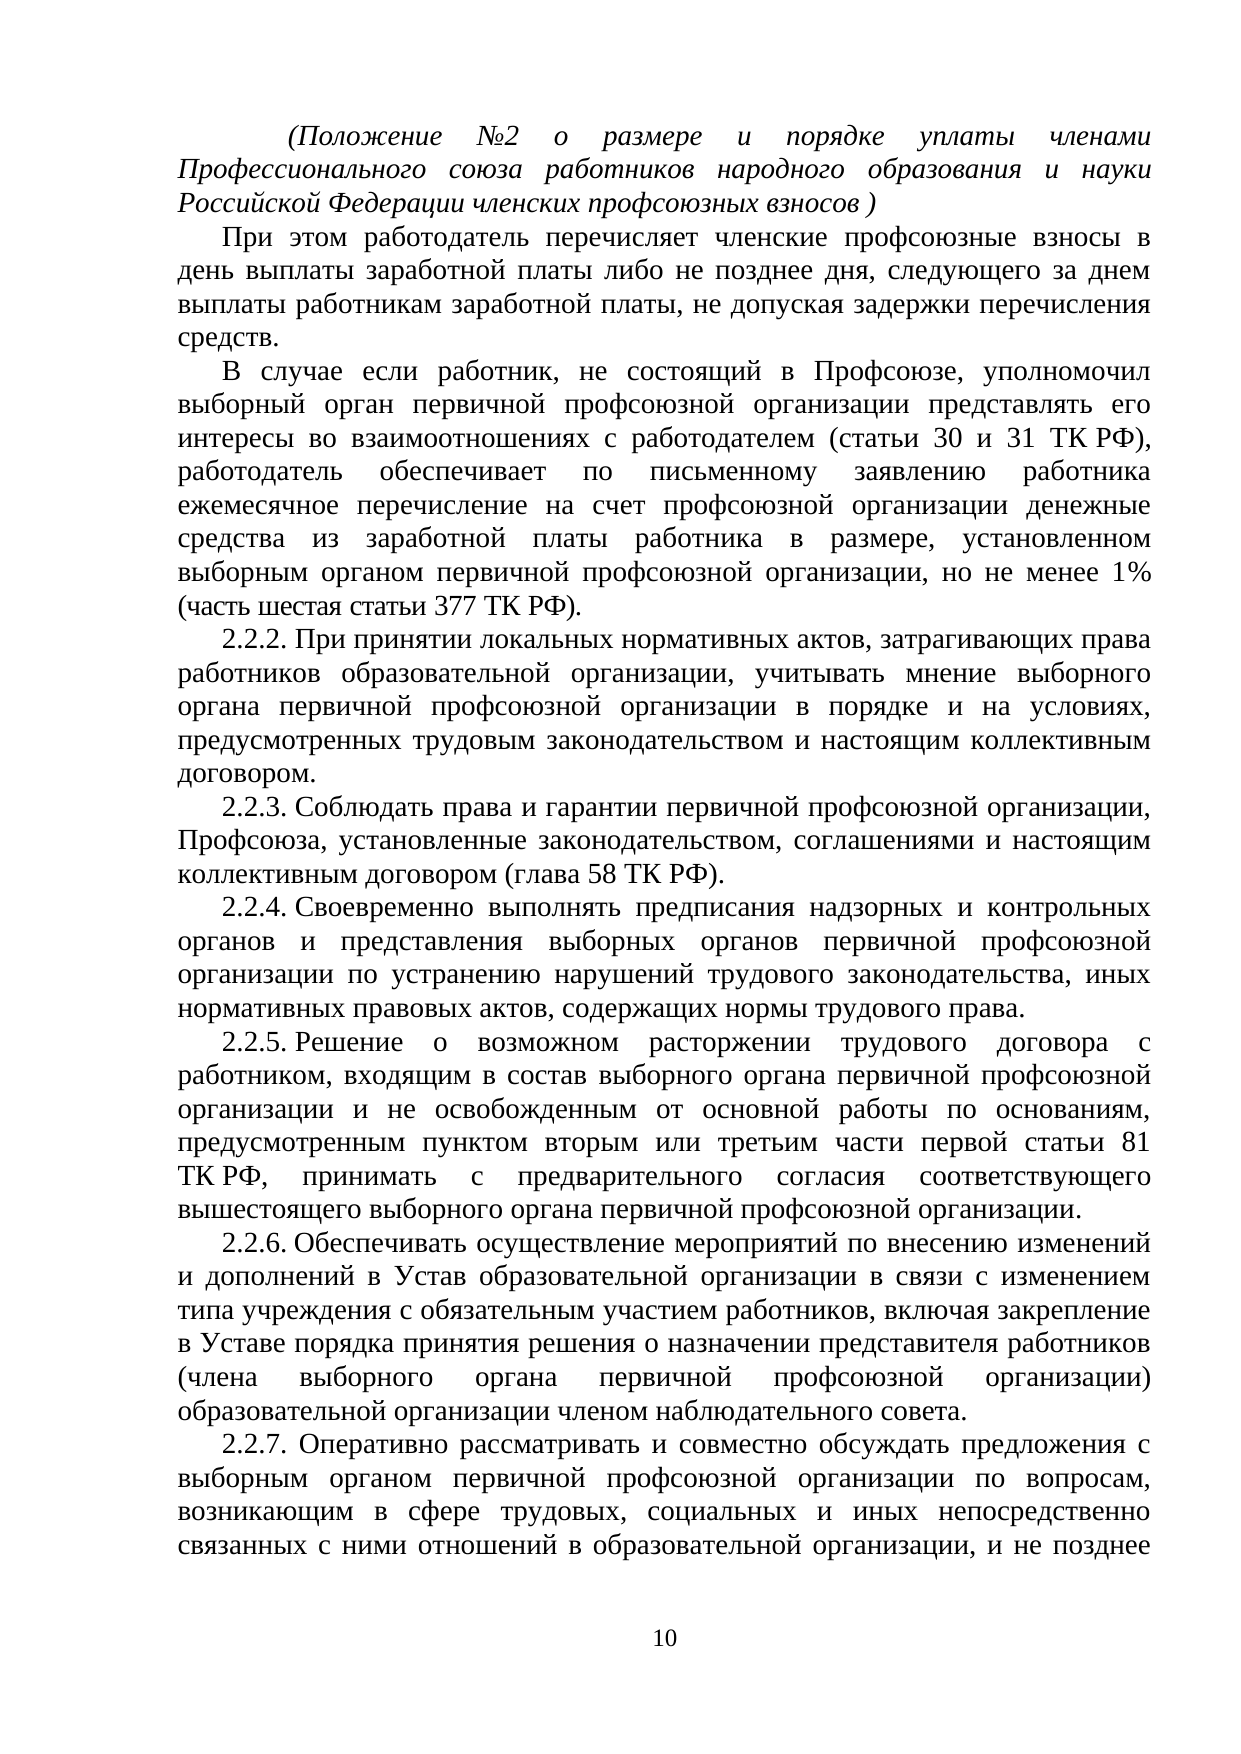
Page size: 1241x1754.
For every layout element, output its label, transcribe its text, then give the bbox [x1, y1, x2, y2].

text 2.2.6. Обеспечивать осуществление мероприятий по внесению изменений и дополнений в Устав образовательной организации в связи с изменением типа учреждения с обязательным участием работников, включая закрепление в Уставе порядка принятия решения о назначении представителя работников (члена выборного органа первичной профсоюзной организации) образовательной организации членом наблюдательного совета. [177, 1225, 1152, 1426]
text При этом работодатель перечисляет членские профсоюзные взносы в день выплаты заработной платы либо не позднее дня, следующего за днем выплаты работникам заработной платы, не допуская задержки перечисления средств. [177, 219, 1152, 353]
text 2.2.5. Решение о возможном расторжении трудового договора с работником, входящим в состав выборного органа первичной профсоюзной организации и не освобожденным от основной работы по основаниям, предусмотренным пунктом вторым или третьим части первой статьи 81 ТК РФ, принимать с предварительного согласия соответствующего вышестоящего выборного органа первичной профсоюзной организации. [177, 1024, 1152, 1225]
text В случае если работник, не состоящий в Профсоюзе, уполномочил выборный орган первичной профсоюзной организации представлять его интересы во взаимоотношениях с работодателем (статьи 30 и 31 ТК РФ), работодатель обеспечивает по письменному заявлению работника ежемесячное перечисление на счет профсоюзной организации денежные средства из заработной платы работника в размере, установленном выборным органом первичной профсоюзной организации, но не менее 1% (часть шестая статьи 377 ТК РФ). [177, 353, 1152, 621]
text (Положение №2 о размере и порядке уплаты членами Профессионального союза работников народного образования и науки Российской Федерации членских профсоюзных взносов ) [177, 118, 1152, 219]
text 2.2.2. При принятии локальных нормативных актов, затрагивающих права работников образовательной организации, учитывать мнение выборного органа первичной профсоюзной организации в порядке и на условиях, предусмотренных трудовым законодательством и настоящим коллективным договором. [177, 621, 1152, 789]
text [177, 1426, 1152, 1560]
text 2.2.3. Соблюдать права и гарантии первичной профсоюзной организации, Профсоюза, установленные законодательством, соглашениями и настоящим коллективным договором (глава 58 ТК РФ). [177, 789, 1152, 889]
text 2.2.4. Своевременно выполнять предписания надзорных и контрольных органов и представления выборных органов первичной профсоюзной организации по устранению нарушений трудового законодательства, иных нормативных правовых актов, содержащих нормы трудового права. [177, 889, 1152, 1024]
